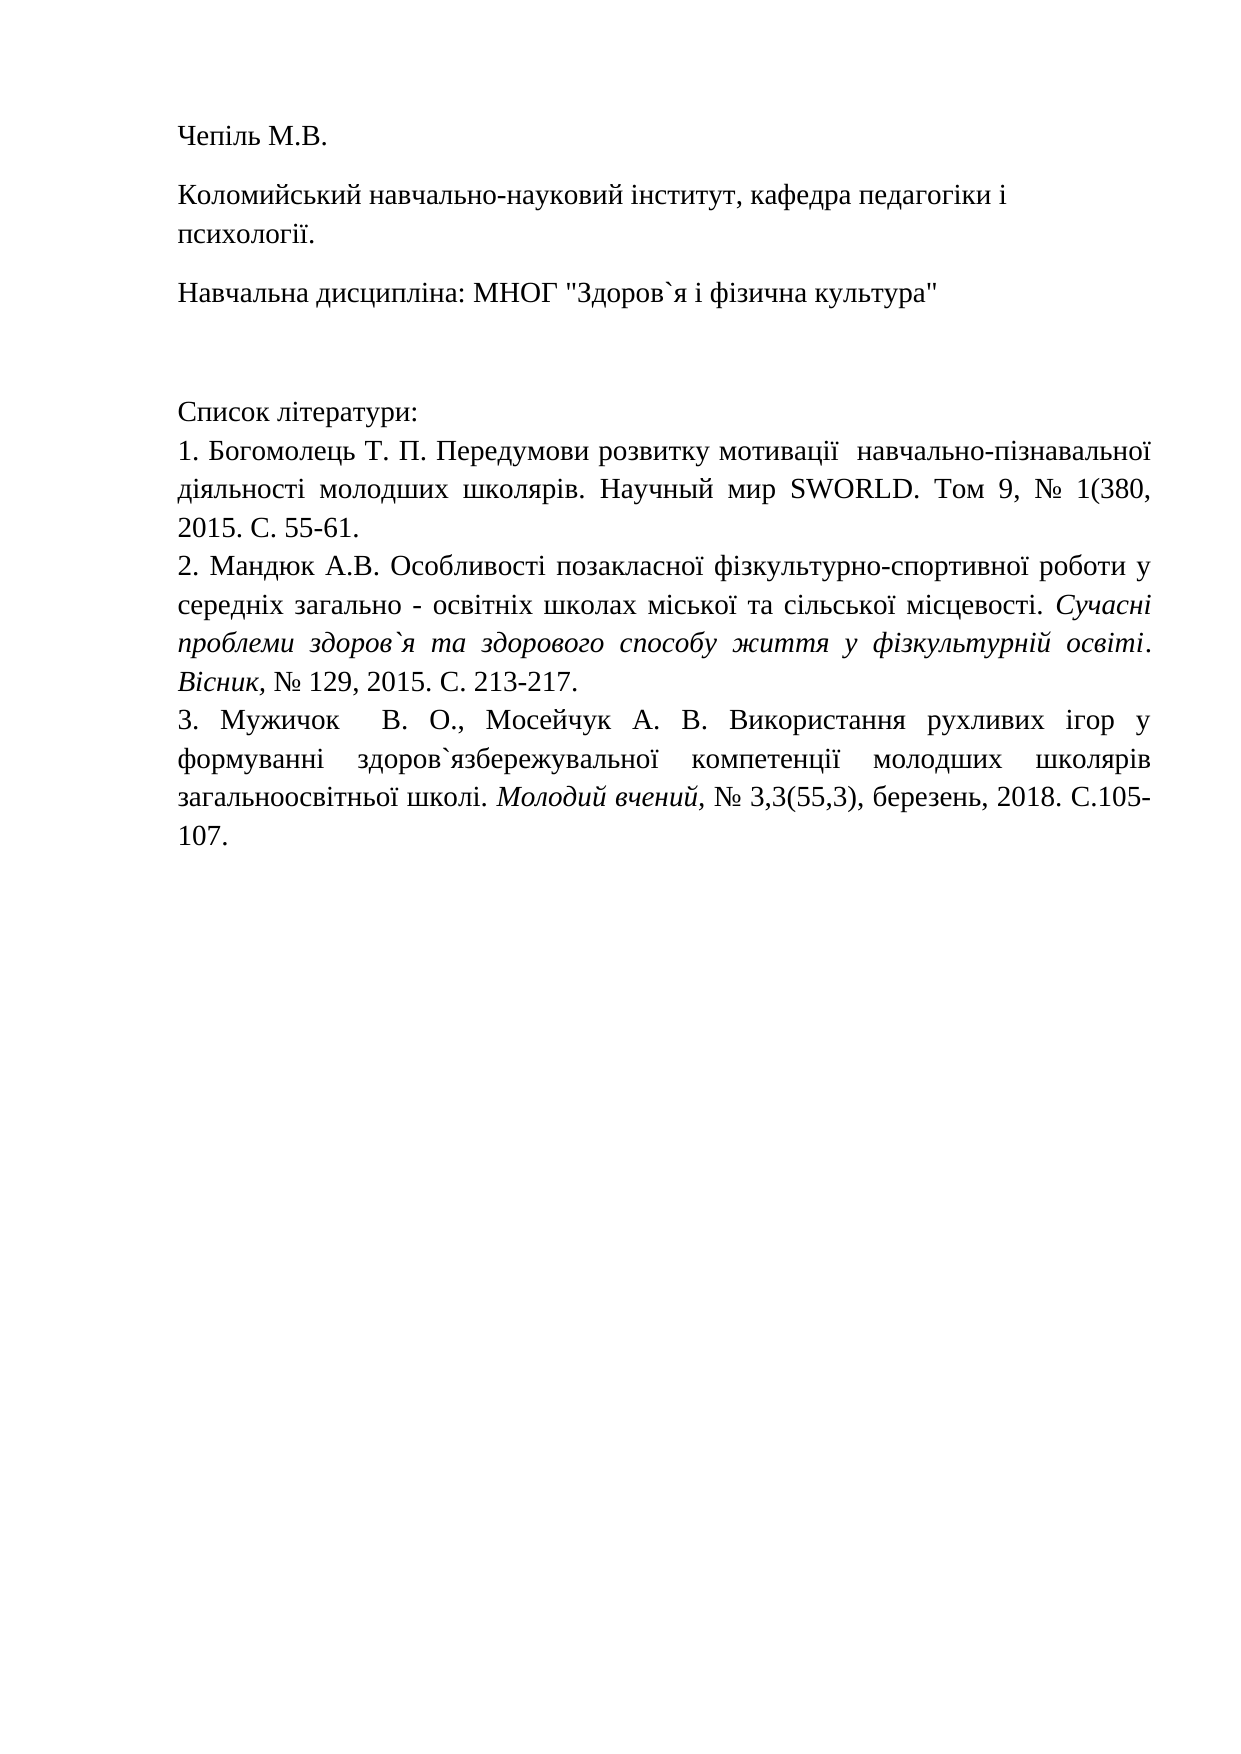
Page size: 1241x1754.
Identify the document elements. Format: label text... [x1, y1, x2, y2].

text 1. Богомолець Т. П. Передумови розвитку мотивації навчально-пізнавальної діяльності молодших школярів. Научный мир SWORLD. Том 9, № 1(380, 2015. С. 55-61. [177, 433, 1152, 543]
text Навчальна дисципліна: МНОГ "Здоров`я і фізична культура" [177, 275, 1152, 309]
text Чепіль М.В. [177, 118, 1152, 152]
text 3. Мужичок В. О., Мосейчук А. В. Використання рухливих ігор у формуванні здоров`язбережувальної компетенції молодших школярів загальноосвітньої школі. Молодий вчений, № 3,3(55,3), березень, 2018. С.105-107. [177, 702, 1152, 852]
text Список літератури: [177, 394, 1152, 428]
text 2. Мандюк А.В. Особливості позакласної фізкультурно-спортивної роботи у середніх загально - освітніх школах міської та сільської місцевості. Сучасні проблеми здоров`я та здорового способу життя у фізкультурній освіті. Вісник, № 129, 2015. С. 213-217. [177, 548, 1152, 697]
text Коломийський навчально-науковий інститут, кафедра педагогіки і психології. [177, 177, 1152, 249]
